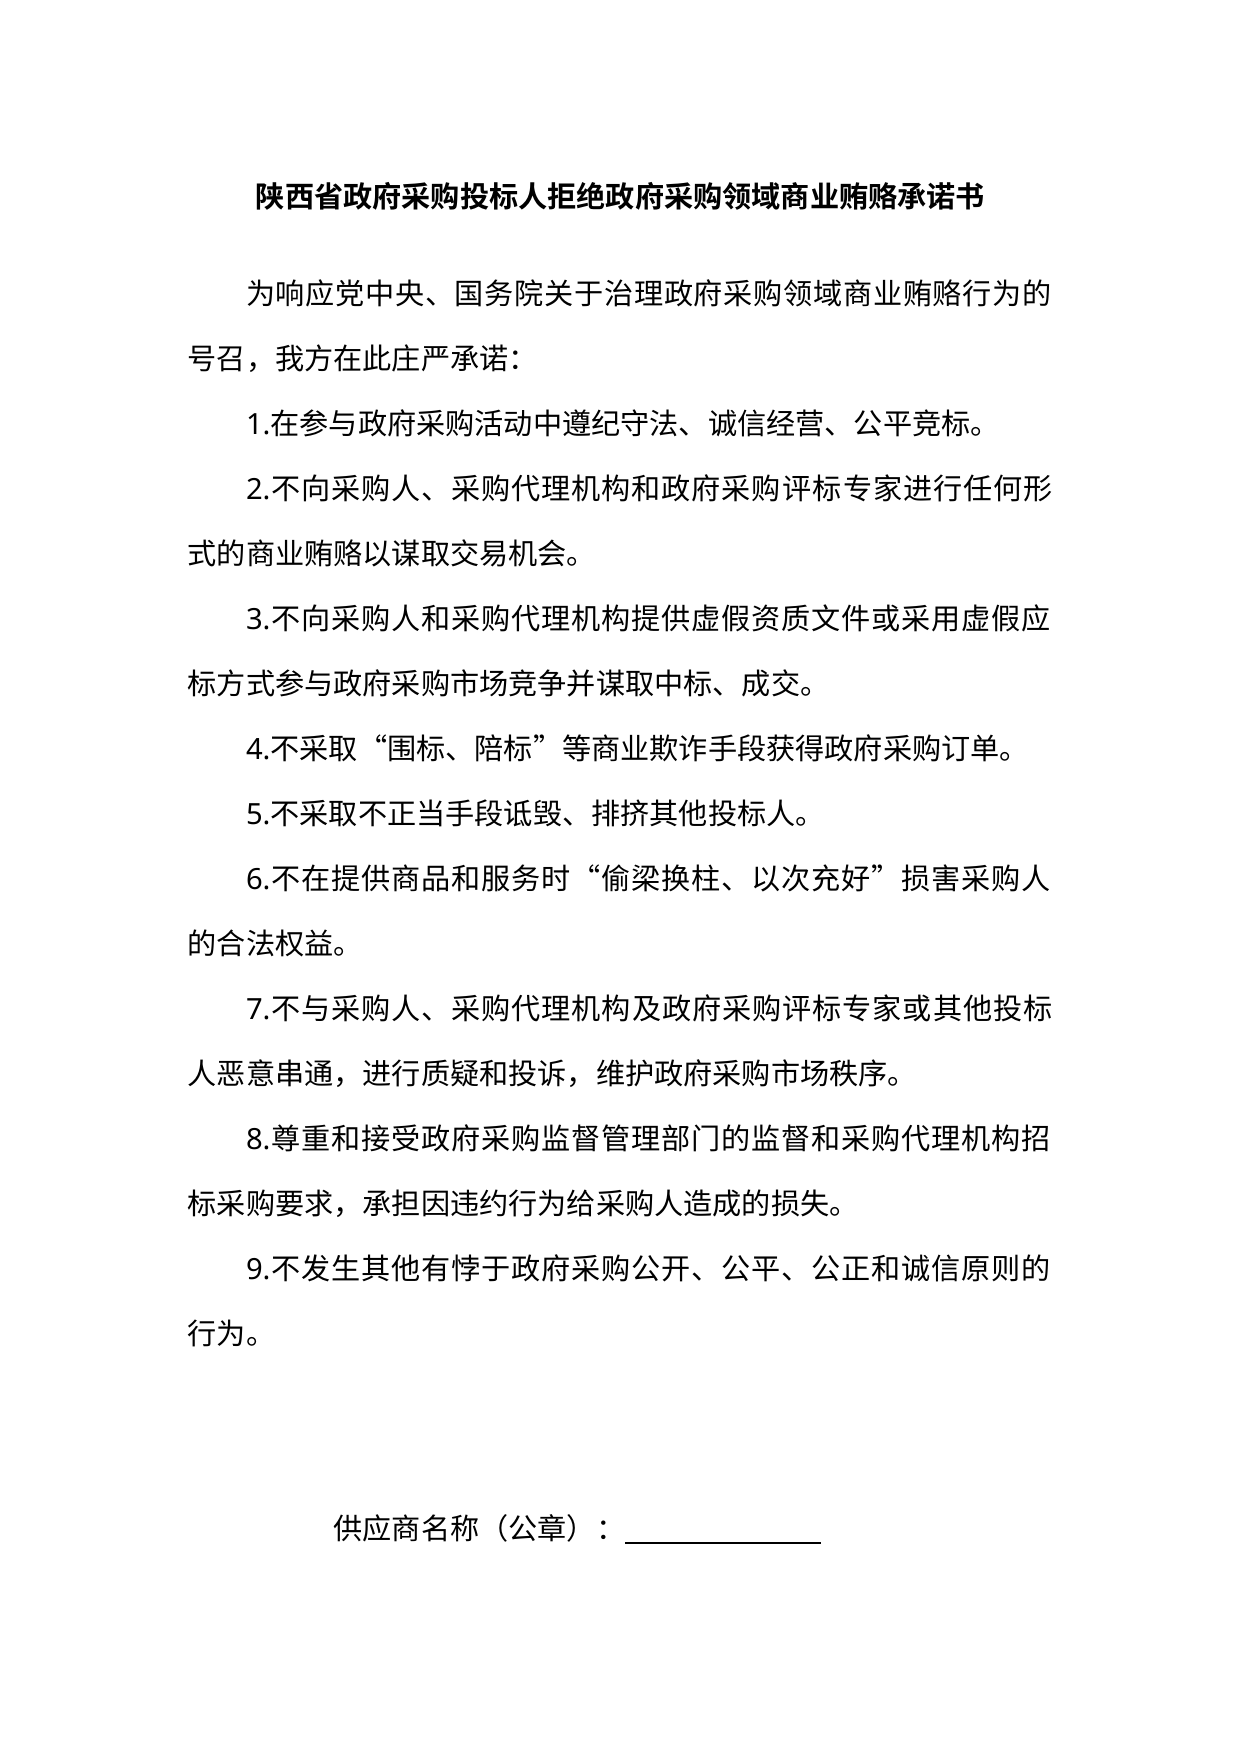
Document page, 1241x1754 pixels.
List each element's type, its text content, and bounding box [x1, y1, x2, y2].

text 3.不向采购人和采购代理机构提供虚假资质文件或采用虚假应标方式参与政府采购市场竞争并谋取中标、成交。 [187, 584, 1053, 714]
text 6.不在提供商品和服务时“偷梁换柱、以次充好”损害采购人的合法权益。 [187, 844, 1053, 974]
text 供应商名称（公章）： [187, 1494, 1053, 1559]
text 9.不发生其他有悖于政府采购公开、公平、公正和诚信原则的行为。 [187, 1234, 1053, 1364]
text 2.不向采购人、采购代理机构和政府采购评标专家进行任何形式的商业贿赂以谋取交易机会。 [187, 454, 1053, 584]
text 为响应党中央、国务院关于治理政府采购领域商业贿赂行为的号召，我方在此庄严承诺： [187, 259, 1053, 389]
text 5.不采取不正当手段诋毁、排挤其他投标人。 [187, 779, 1053, 844]
text 7.不与采购人、采购代理机构及政府采购评标专家或其他投标人恶意串通，进行质疑和投诉，维护政府采购市场秩序。 [187, 974, 1053, 1104]
text 8.尊重和接受政府采购监督管理部门的监督和采购代理机构招标采购要求，承担因违约行为给采购人造成的损失。 [187, 1104, 1053, 1234]
text 陕西省政府采购投标人拒绝政府采购领域商业贿赂承诺书 [187, 162, 1053, 227]
text 4.不采取“围标、陪标”等商业欺诈手段获得政府采购订单。 [187, 714, 1053, 779]
text 1.在参与政府采购活动中遵纪守法、诚信经营、公平竞标。 [187, 389, 1053, 454]
